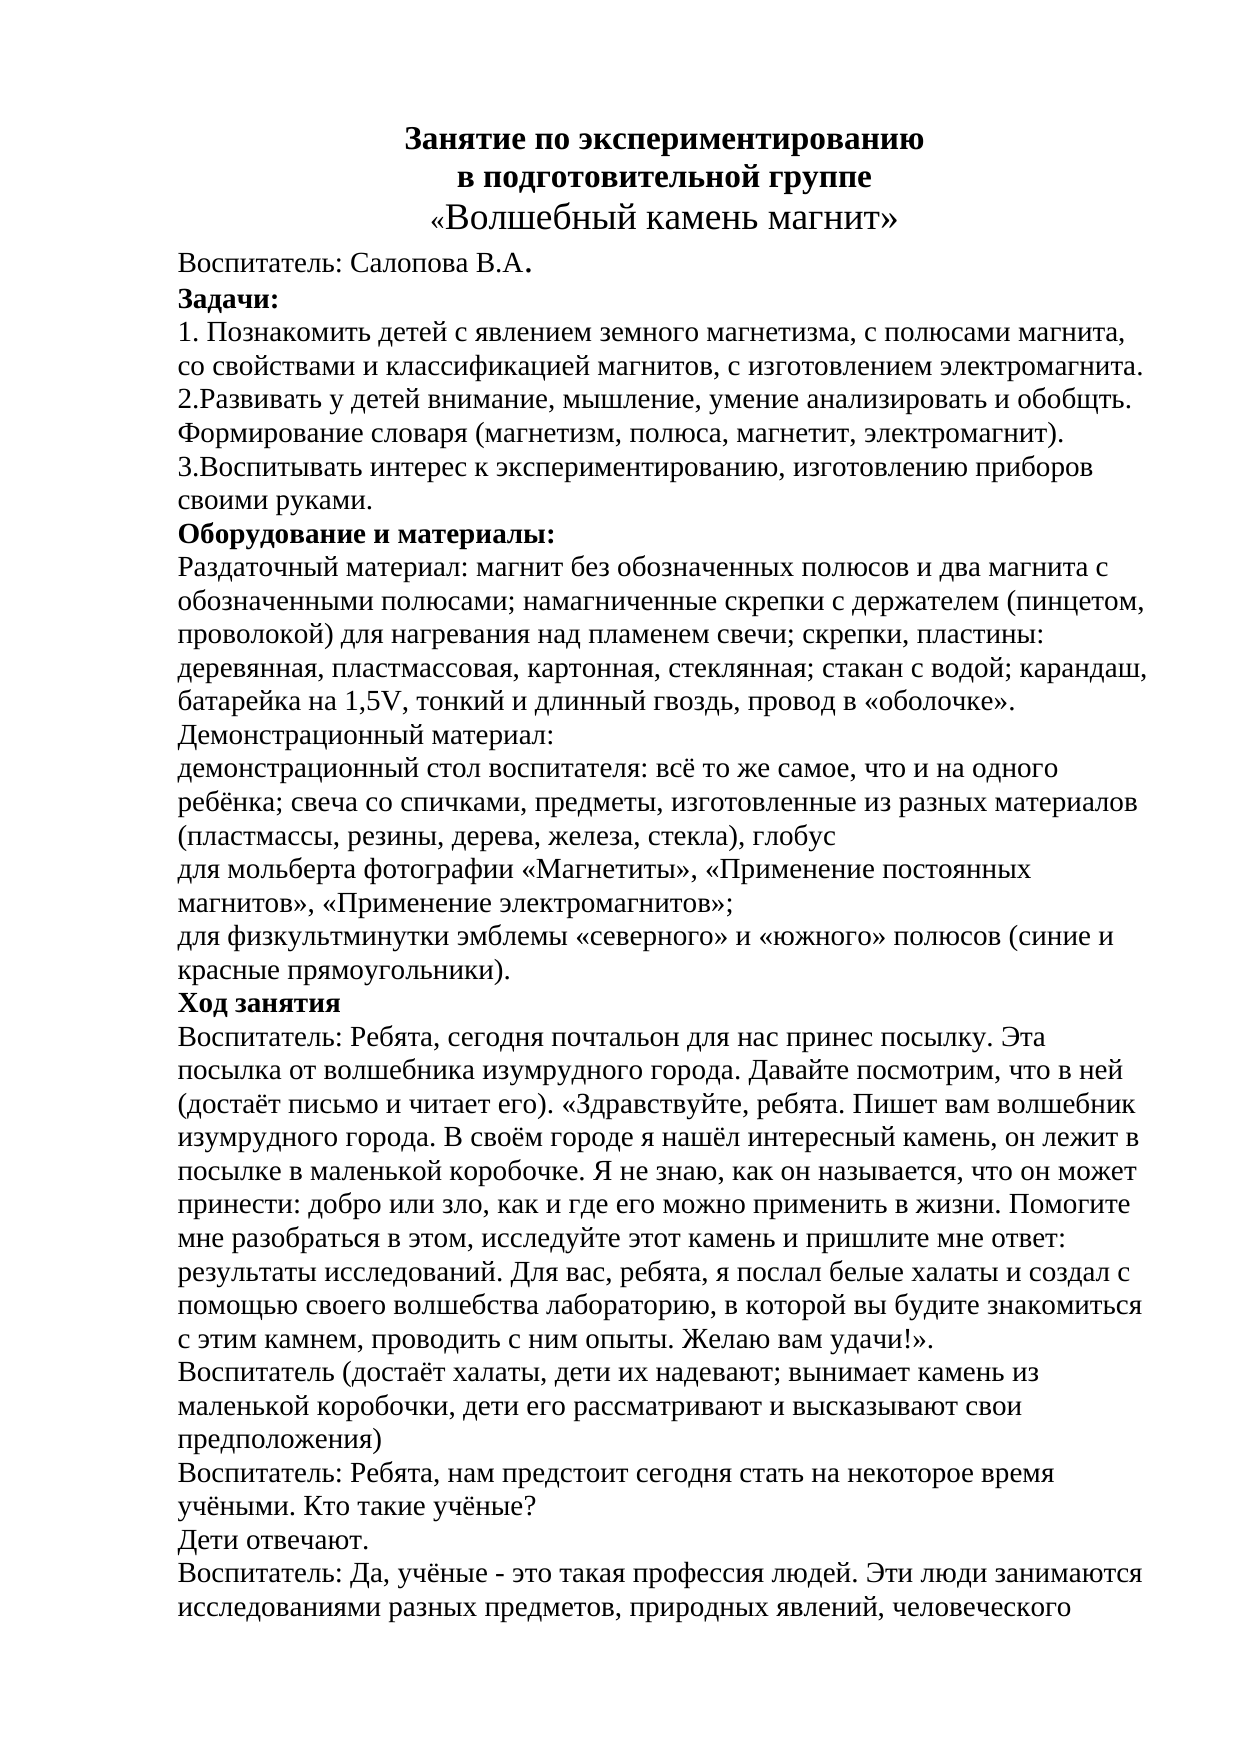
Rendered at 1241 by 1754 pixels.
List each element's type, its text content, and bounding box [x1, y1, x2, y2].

text Воспитатель: Салопова В.А. [177, 238, 1152, 281]
text Задачи: [177, 281, 1152, 314]
text 1. Познакомить детей с явлением земного магнетизма, с полюсами магнита, со свойствами и классификацией магнитов, с изготовлением электромагнита. [177, 314, 1152, 382]
text Воспитатель: Ребята, сегодня почтальон для нас принес посылку. Эта посылка от волшебника изумрудного города. Давайте посмотрим, что в ней (достаёт письмо и читает его). «Здравствуйте, ребята. Пишет вам волшебник изумрудного города. В своём городе я нашёл интересный камень, он лежит в посылке в маленькой коробочке. Я не знаю, как он называется, что он может принести: добро или зло, как и где его можно применить в жизни. Помогите мне разобраться в этом, исследуйте этот камень и пришлите мне ответ: результаты исследований. Для вас, ребята, я послал белые халаты и создал с помощью своего волшебства лабораторию, в которой вы будите знакомиться с этим камнем, проводить с ним опыты. Желаю вам удачи!». [177, 1019, 1152, 1354]
text Дети отвечают. [177, 1522, 1152, 1556]
text Оборудование и материалы: [177, 516, 1152, 549]
text «Волшебный камень магнит» [177, 195, 1152, 238]
text Ход занятия [177, 985, 1152, 1019]
text Воспитатель: Ребята, нам предстоит сегодня стать на некоторое время учёными. Кто такие учёные? [177, 1455, 1152, 1522]
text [177, 1556, 1152, 1623]
text 2.Развивать у детей внимание, мышление, умение анализировать и обобщть. Формирование словаря (магнетизм, полюса, магнетит, электромагнит). [177, 382, 1152, 449]
text для физкультминутки эмблемы «северного» и «южного» полюсов (синие и красные прямоугольники). [177, 918, 1152, 985]
text Раздаточный материал: магнит без обозначенных полюсов и два магнита с обозначенными полюсами; намагниченные скрепки с держателем (пинцетом, проволокой) для нагревания над пламенем свечи; скрепки, пластины: деревянная, пластмассовая, картонная, стеклянная; стакан с водой; карандаш, батарейка на 1,5V, тонкий и длинный гвоздь, провод в «оболочке». [177, 549, 1152, 717]
text 3.Воспитывать интерес к экспериментированию, изготовлению приборов своими руками. [177, 449, 1152, 516]
text в подготовительной группе [177, 156, 1152, 195]
text Воспитатель (достаёт халаты, дети их надевают; вынимает камень из маленькой коробочки, дети его рассматривают и высказывают свои предположения) [177, 1354, 1152, 1455]
text Занятие по экспериментированию [177, 118, 1152, 156]
text Демонстрационный материал: [177, 717, 1152, 751]
text для мольберта фотографии «Магнетиты», «Применение постоянных магнитов», «Применение электромагнитов»; [177, 851, 1152, 918]
text демонстрационный стол воспитателя: всё то же самое, что и на одного ребёнка; свеча со спичками, предметы, изготовленные из разных материалов (пластмассы, резины, дерева, железа, стекла), глобус [177, 751, 1152, 851]
